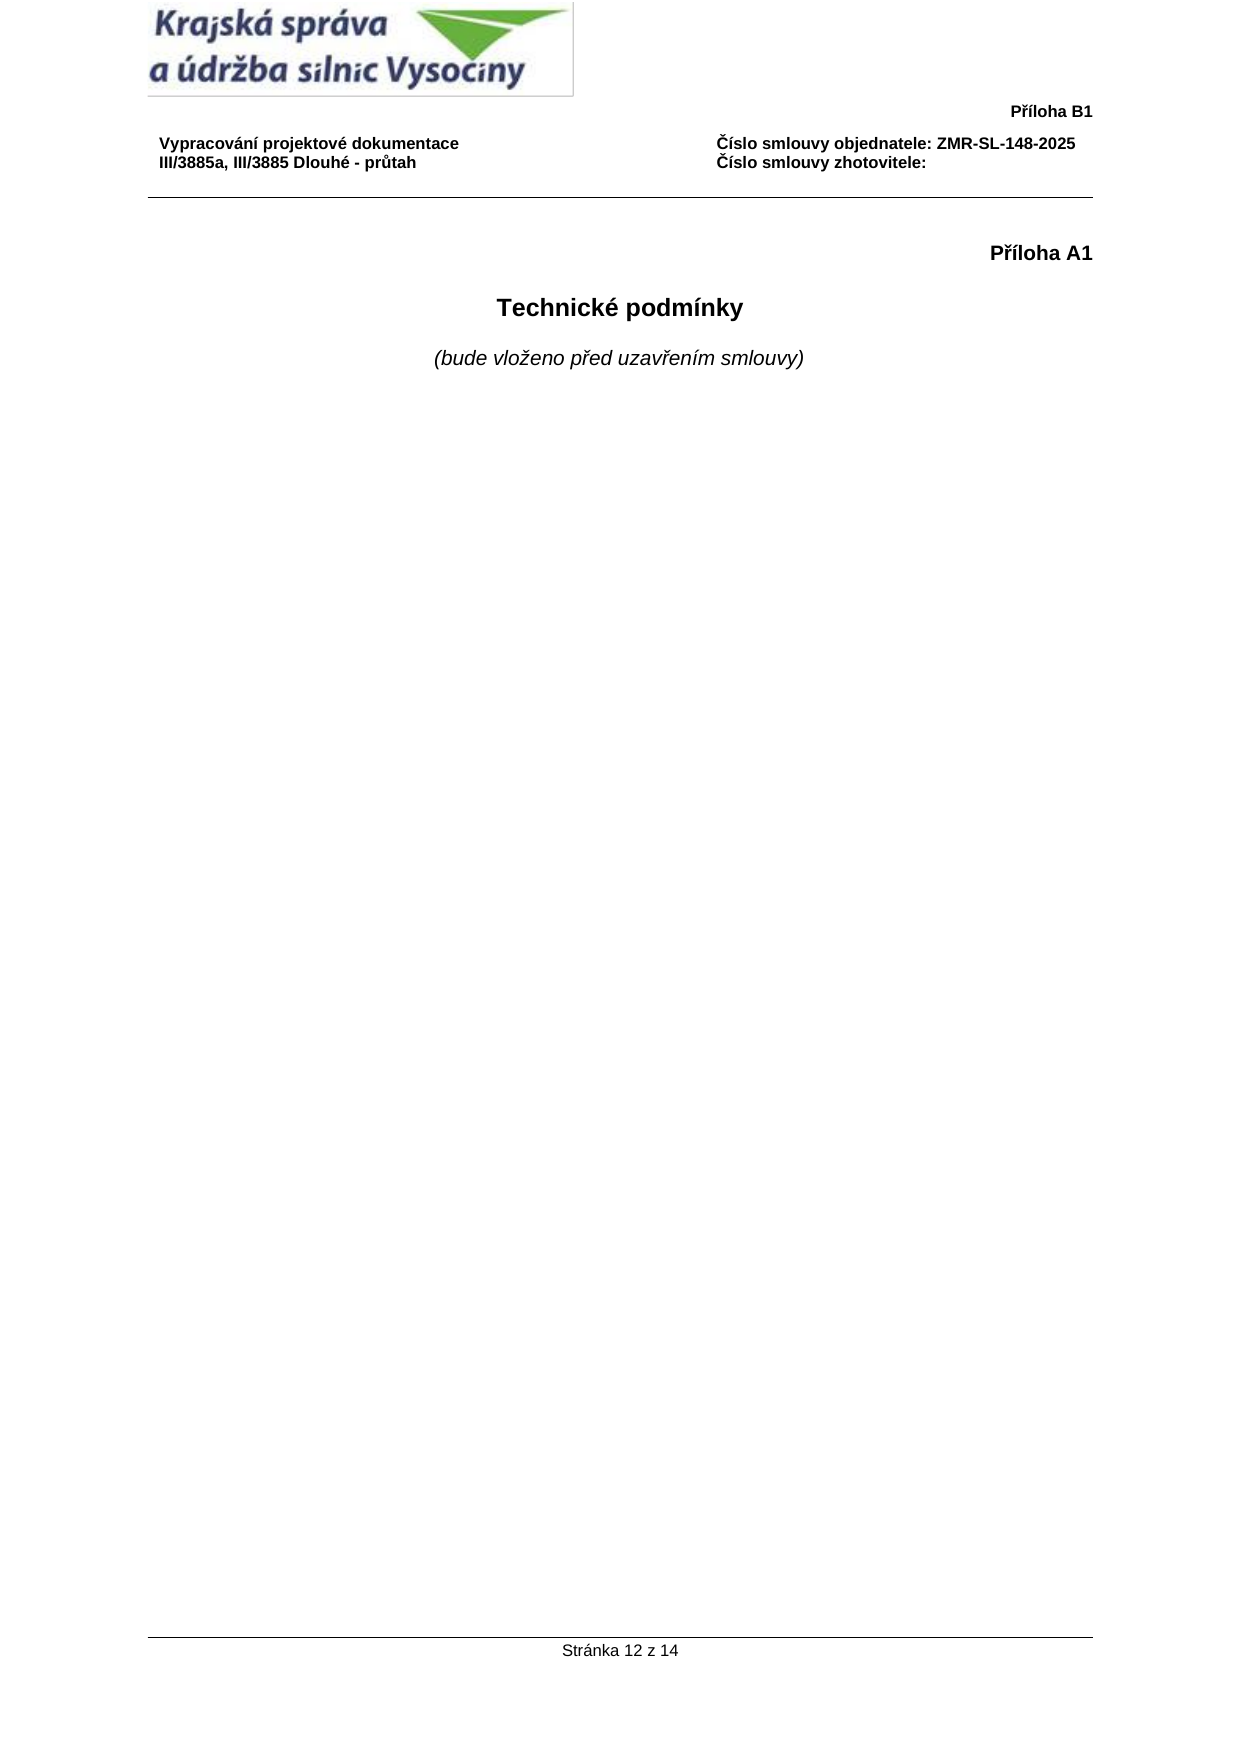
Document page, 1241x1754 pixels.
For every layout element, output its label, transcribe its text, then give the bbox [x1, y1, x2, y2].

text (bude vloženo před uzavřením smlouvy) [148, 346, 1093, 370]
text Technické podmínky [148, 293, 1093, 322]
picture [147, 2, 574, 98]
text Příloha A1 [148, 240, 1093, 264]
